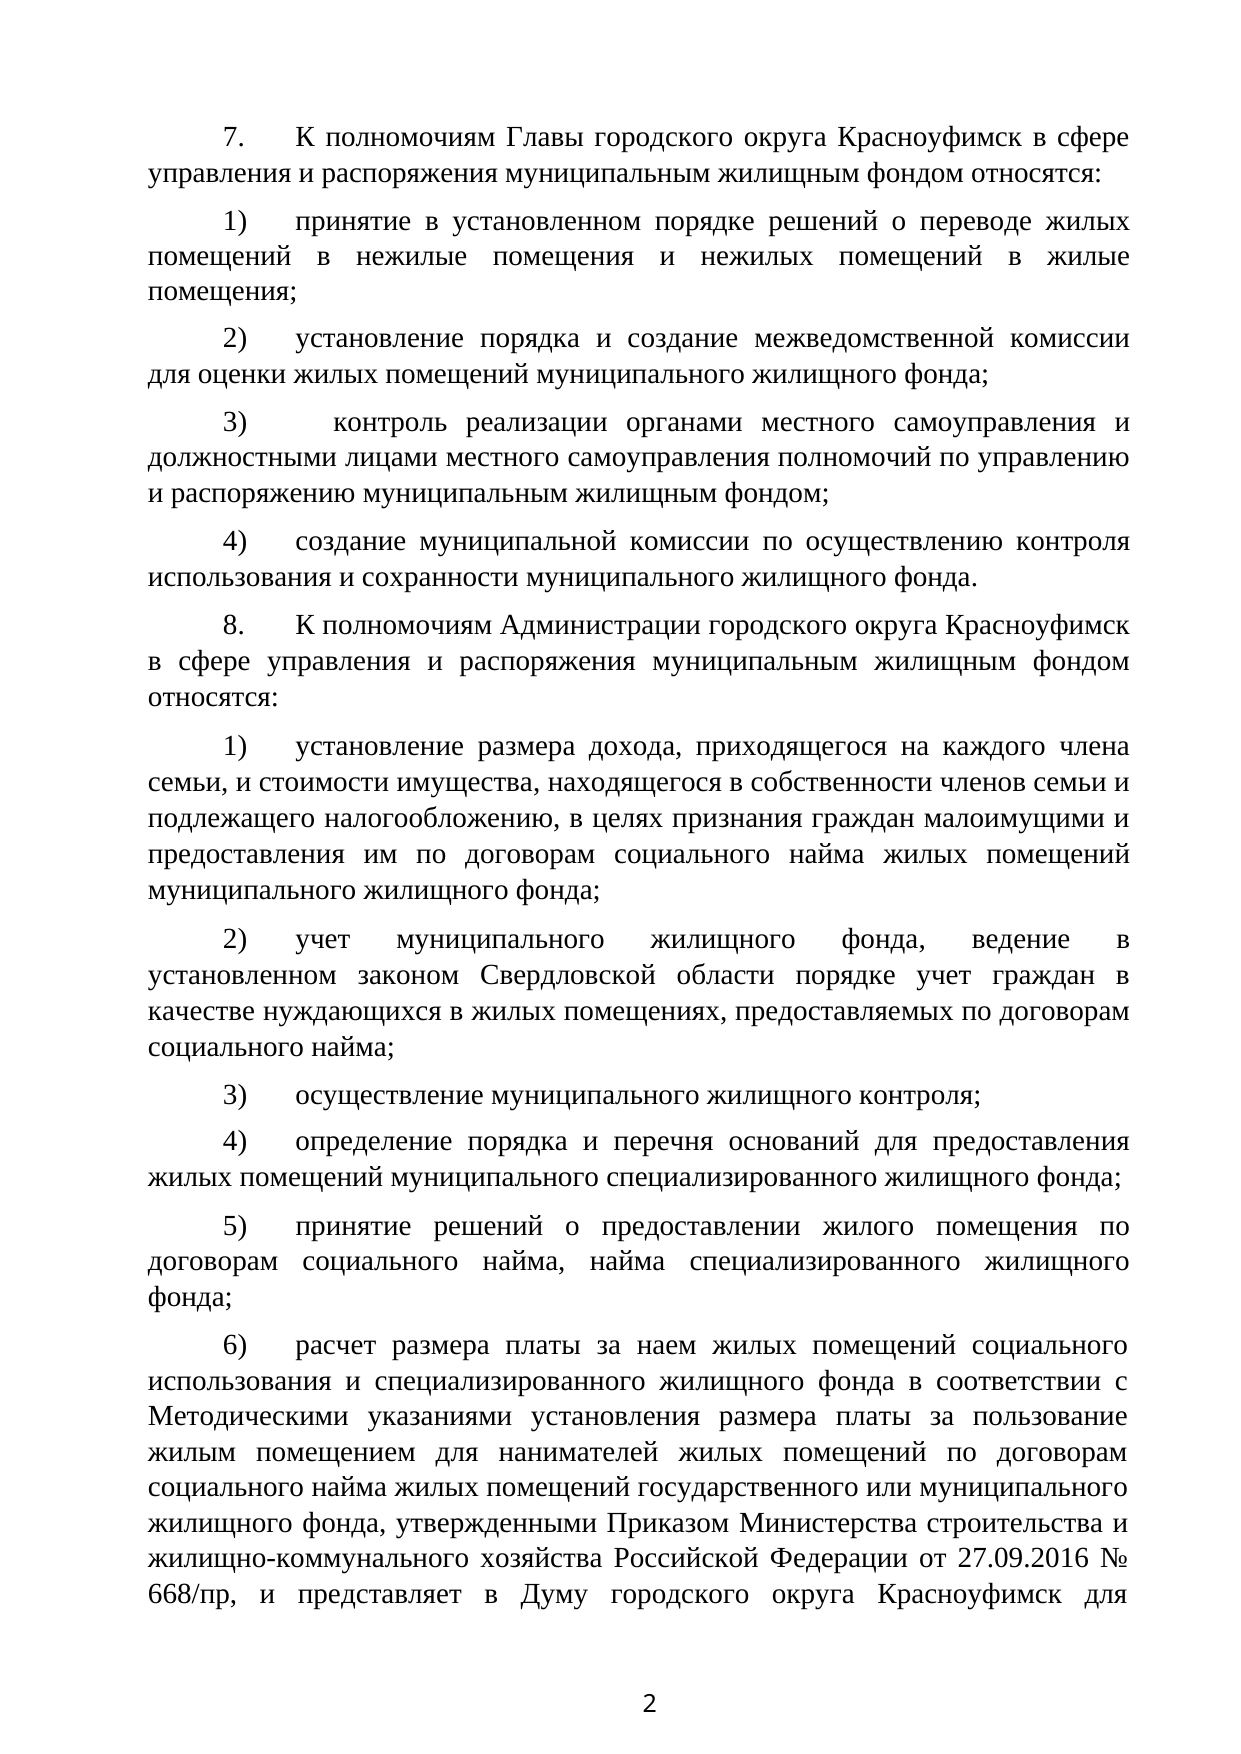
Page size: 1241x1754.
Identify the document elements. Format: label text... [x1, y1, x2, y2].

list К полномочиям Администрации городского округа Красноуфимск в сфере управления и распоряжения муниципальным жилищным фондом относятся: [148, 606, 1131, 714]
list определение порядка и перечня оснований для предоставления жилых помещений муниципального специализированного жилищного фонда; [148, 1122, 1131, 1194]
list учет муниципального жилищного фонда, ведение в установленном законом Свердловской области порядке учет граждан в качестве нуждающихся в жилых помещениях, предоставляемых по договорам социального найма; [148, 919, 1131, 1063]
list принятие решений о предоставлении жилого помещения по договорам социального найма, найма специализированного жилищного фонда; [148, 1207, 1131, 1313]
list установление размера дохода, приходящегося на каждого члена семьи, и стоимости имущества, находящегося в собственности членов семьи и подлежащего налогообложению, в целях признания граждан малоимущими и предоставления им по договорам социального найма жилых помещений муниципального жилищного фонда; [148, 727, 1131, 907]
list принятие в установленном порядке решений о переводе жилых помещений в нежилые помещения и нежилых помещений в жилые помещения; [148, 202, 1131, 307]
list К полномочиям Главы городского округа Красноуфимск в сфере управления и распоряжения муниципальным жилищным фондом относятся: [148, 118, 1131, 189]
list контроль реализации органами местного самоуправления и должностными лицами местного самоуправления полномочий по управлению и распоряжению муниципальным жилищным фондом; [148, 403, 1131, 509]
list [148, 1326, 1129, 1610]
list осуществление муниципального жилищного контроля; [148, 1083, 1152, 1110]
list создание муниципальной комиссии по осуществлению контроля использования и сохранности муниципального жилищного фонда. [148, 521, 1131, 593]
list установление порядка и создание межведомственной комиссии для оценки жилых помещений муниципального жилищного фонда; [148, 319, 1131, 390]
